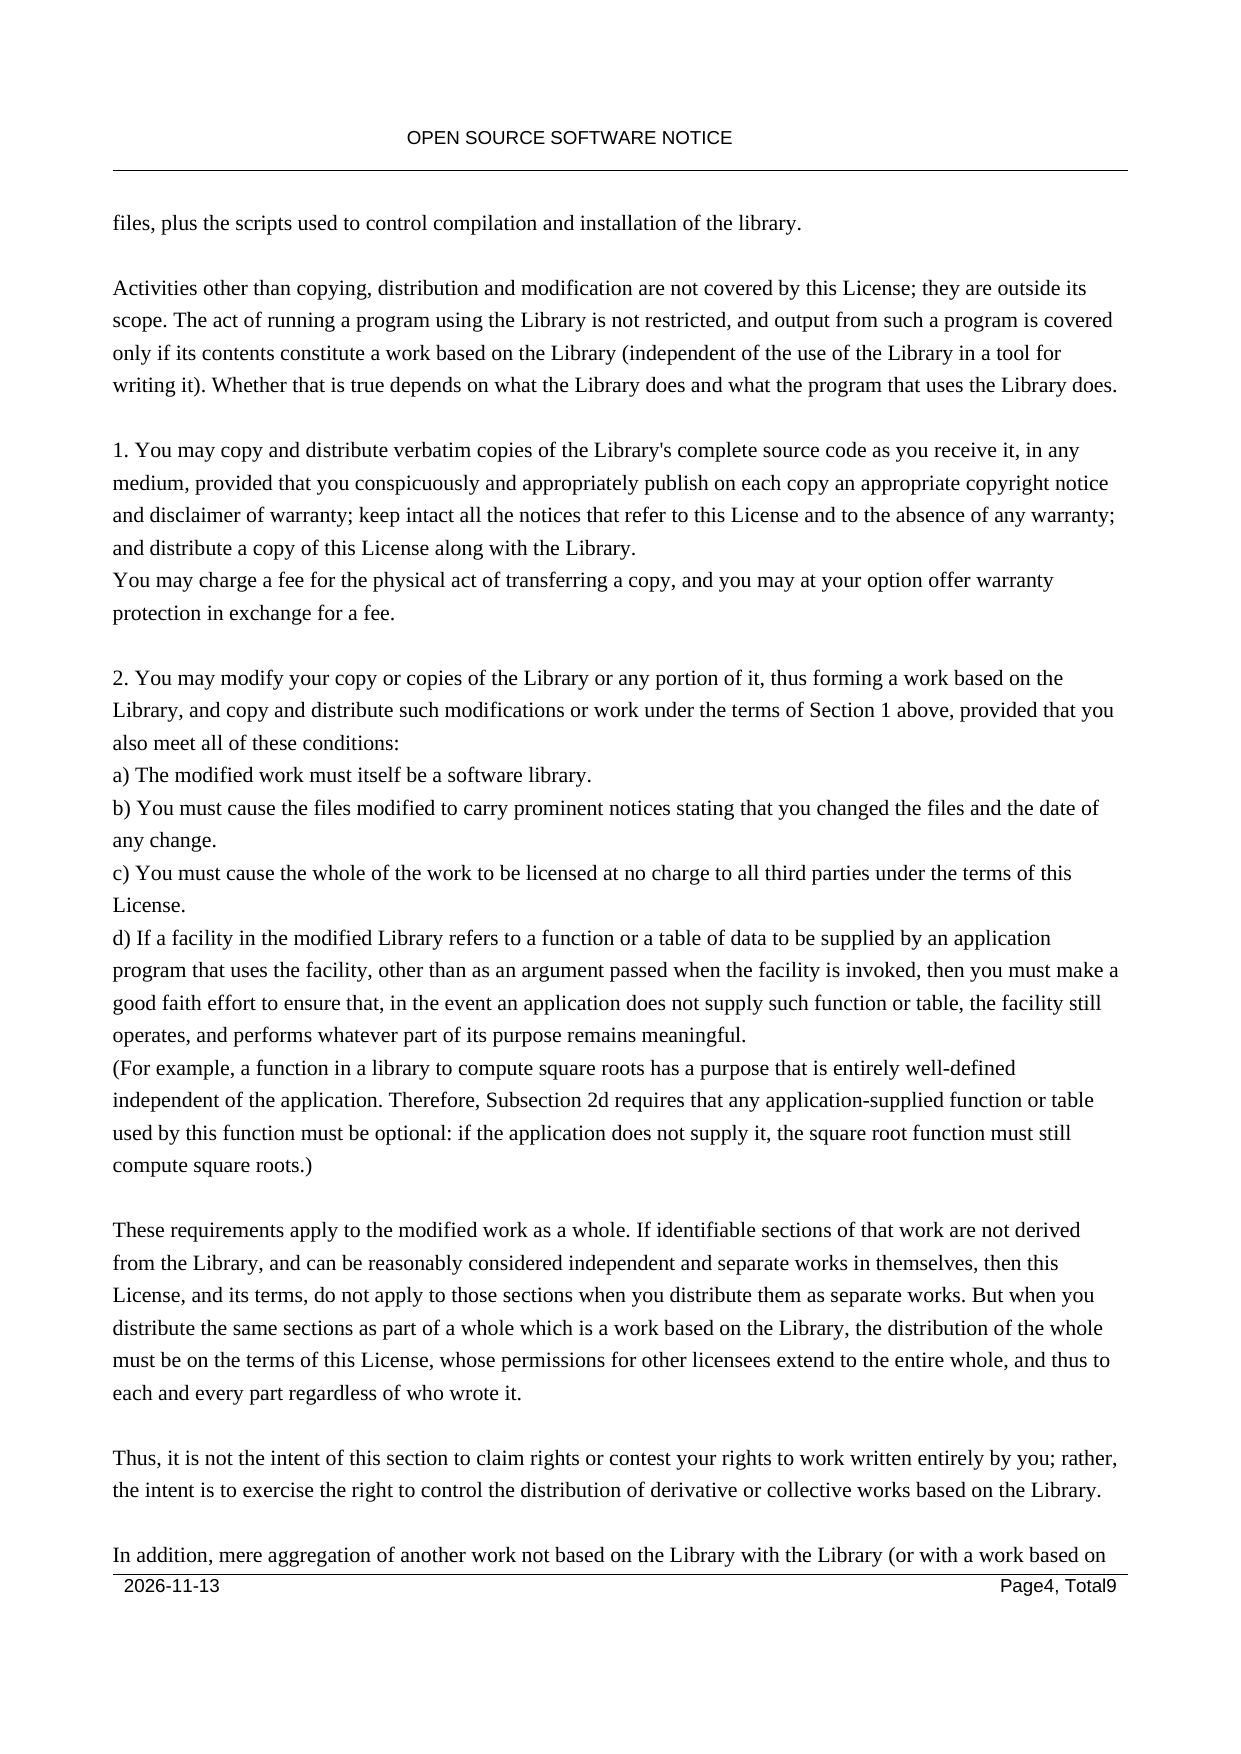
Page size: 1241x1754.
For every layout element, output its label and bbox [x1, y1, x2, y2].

text [112, 206, 1128, 1571]
